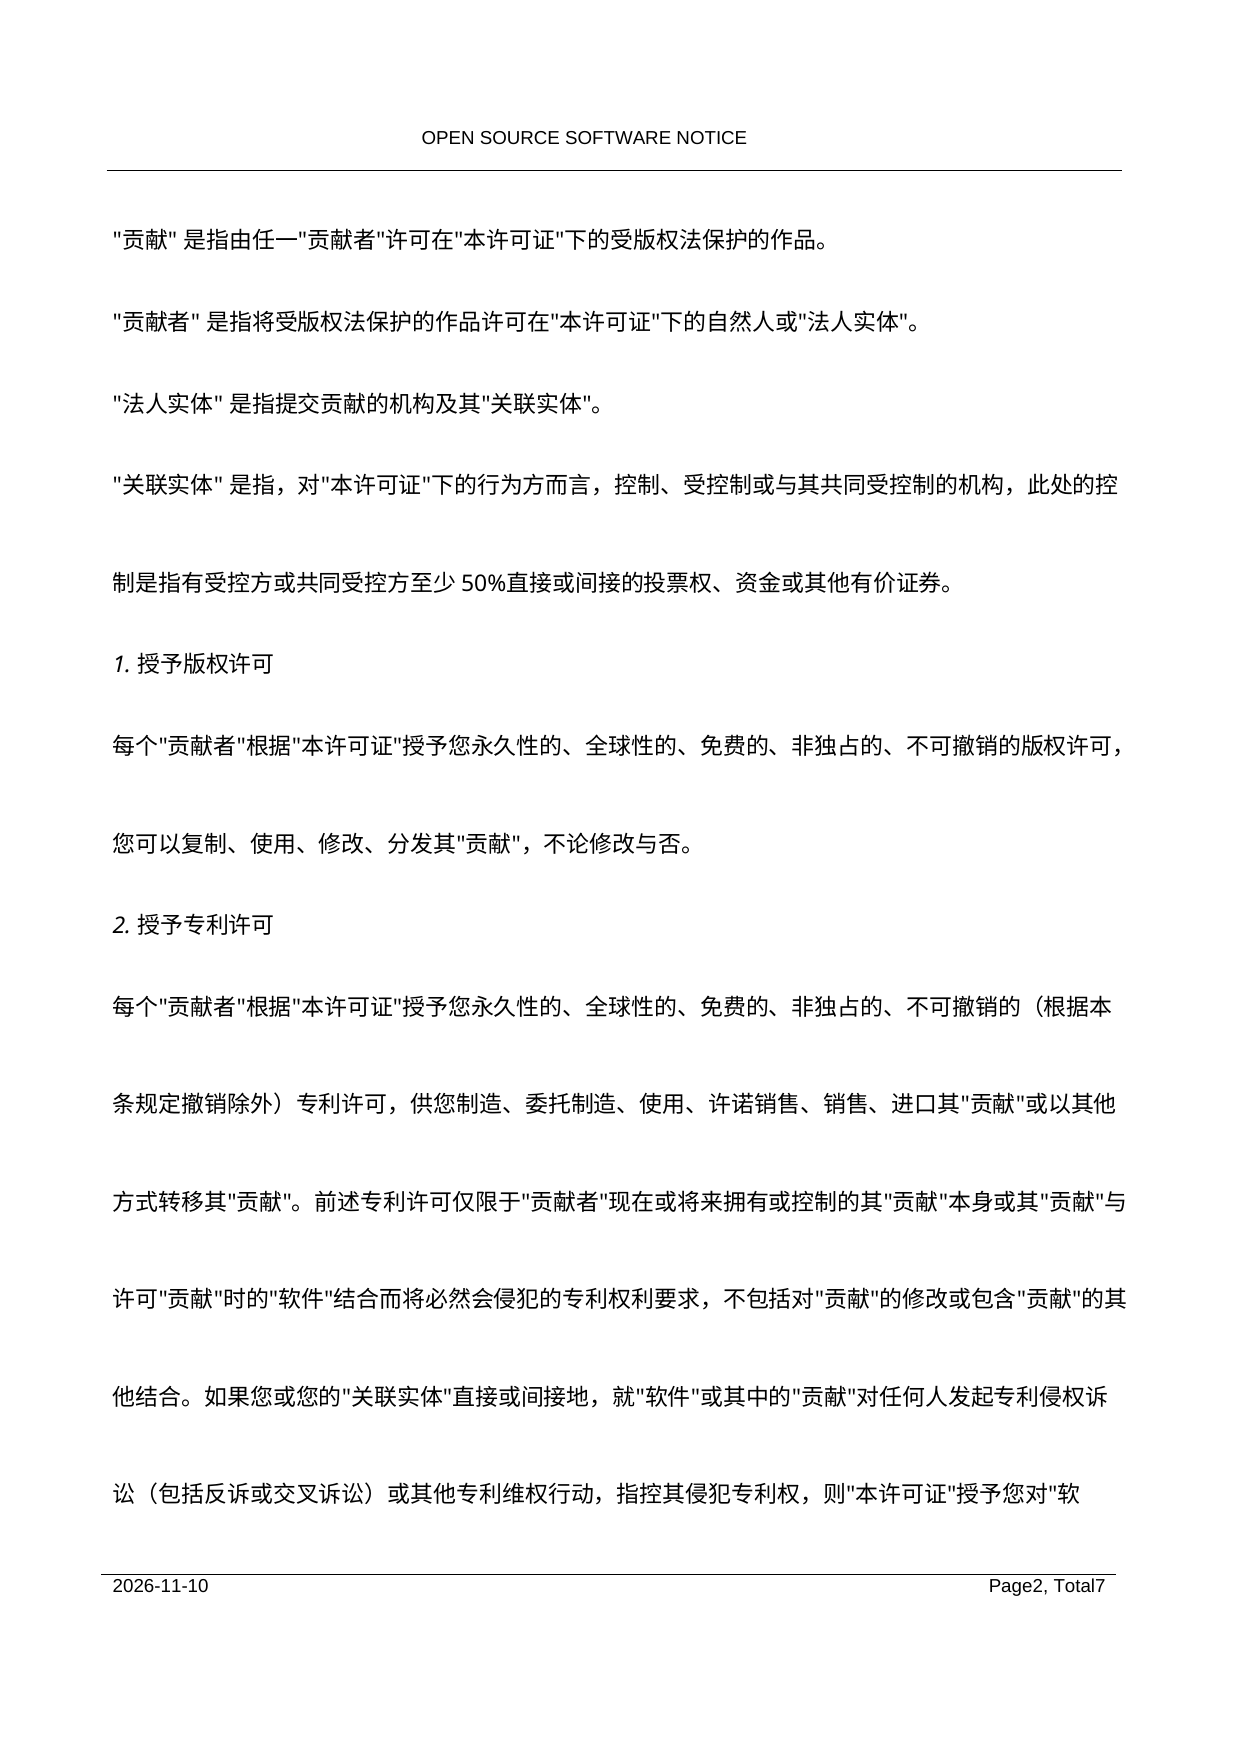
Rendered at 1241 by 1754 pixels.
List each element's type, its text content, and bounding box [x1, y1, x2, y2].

text 1. 授予版权许可 [112, 631, 1128, 696]
text "贡献者" 是指将受版权法保护的作品许可在"本许可证"下的自然人或"法人实体"。 [112, 288, 1128, 353]
text "关联实体" 是指，对"本许可证"下的行为方而言，控制、受控制或与其共同受控制的机构，此处的控制是指有受控方或共同受控方至少50%直接或间接的投票权、资金或其他有价证券。 [112, 451, 1128, 614]
text 每个"贡献者"根据"本许可证"授予您永久性的、全球性的、免费的、非独占的、不可撤销的版权许可，您可以复制、使用、修改、分发其"贡献"，不论修改与否。 [112, 712, 1128, 875]
text "法人实体" 是指提交贡献的机构及其"关联实体"。 [112, 370, 1128, 435]
text "贡献" 是指由任一"贡献者"许可在"本许可证"下的受版权法保护的作品。 [112, 206, 1128, 271]
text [112, 973, 1128, 1526]
text 2. 授予专利许可 [112, 891, 1128, 956]
